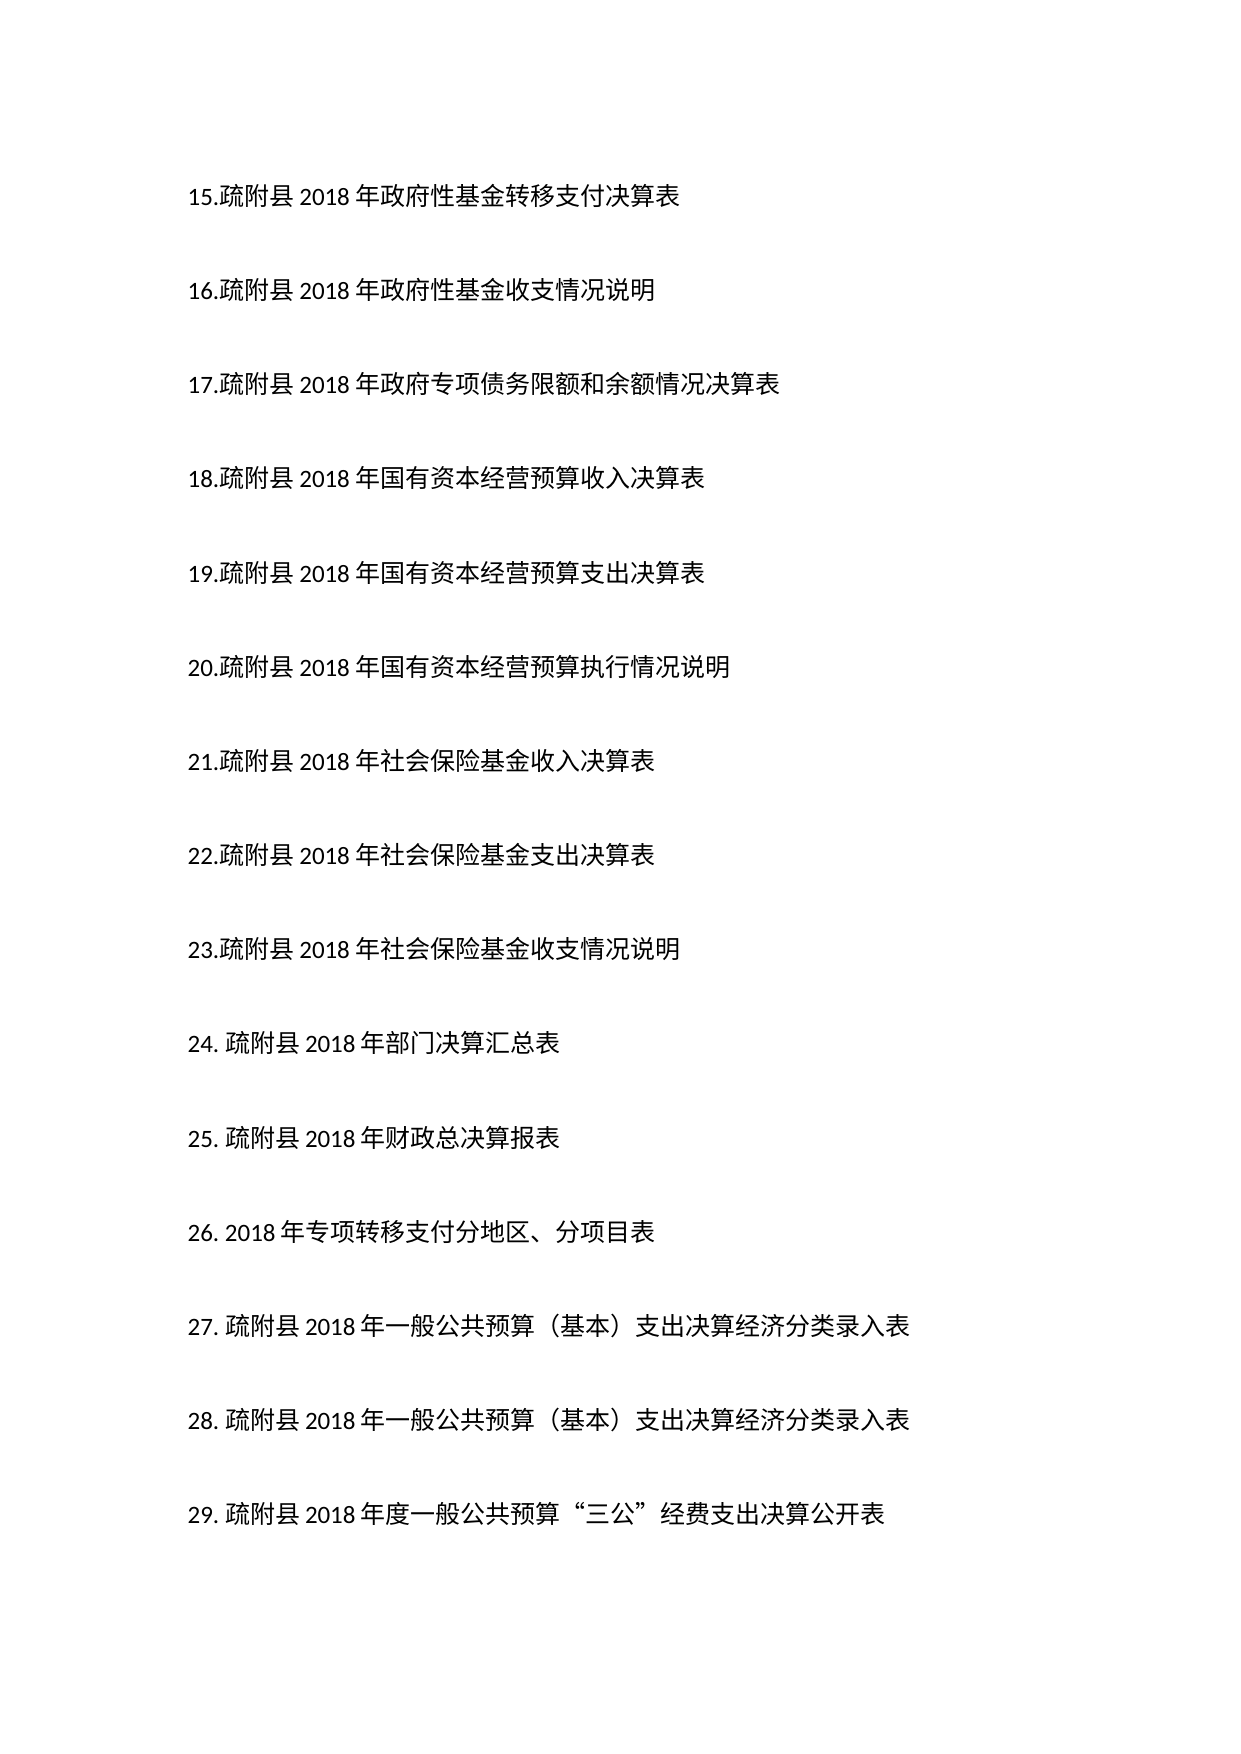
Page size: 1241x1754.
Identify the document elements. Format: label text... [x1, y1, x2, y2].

text 24. 疏附县2018年部门决算汇总表 [187, 1009, 1053, 1074]
text 18.疏附县2018年国有资本经营预算收入决算表 [187, 444, 1053, 509]
text 15.疏附县2018年政府性基金转移支付决算表 [187, 162, 1053, 227]
text 27. 疏附县2018年一般公共预算（基本）支出决算经济分类录入表 [187, 1292, 1053, 1357]
text 19.疏附县2018年国有资本经营预算支出决算表 [187, 539, 1053, 604]
text 26. 2018年专项转移支付分地区、分项目表 [187, 1198, 1053, 1263]
text 17.疏附县2018年政府专项债务限额和余额情况决算表 [187, 350, 1053, 415]
text 28. 疏附县2018年一般公共预算（基本）支出决算经济分类录入表 [187, 1386, 1053, 1451]
text 21.疏附县2018年社会保险基金收入决算表 [187, 727, 1053, 792]
text 20.疏附县2018年国有资本经营预算执行情况说明 [187, 633, 1053, 698]
text 23.疏附县2018年社会保险基金收支情况说明 [187, 915, 1053, 980]
text 22.疏附县2018年社会保险基金支出决算表 [187, 821, 1053, 886]
text 25. 疏附县2018年财政总决算报表 [187, 1104, 1053, 1169]
text 29. 疏附县2018年度一般公共预算“三公”经费支出决算公开表 [187, 1480, 1053, 1545]
text 16.疏附县2018年政府性基金收支情况说明 [187, 256, 1053, 321]
